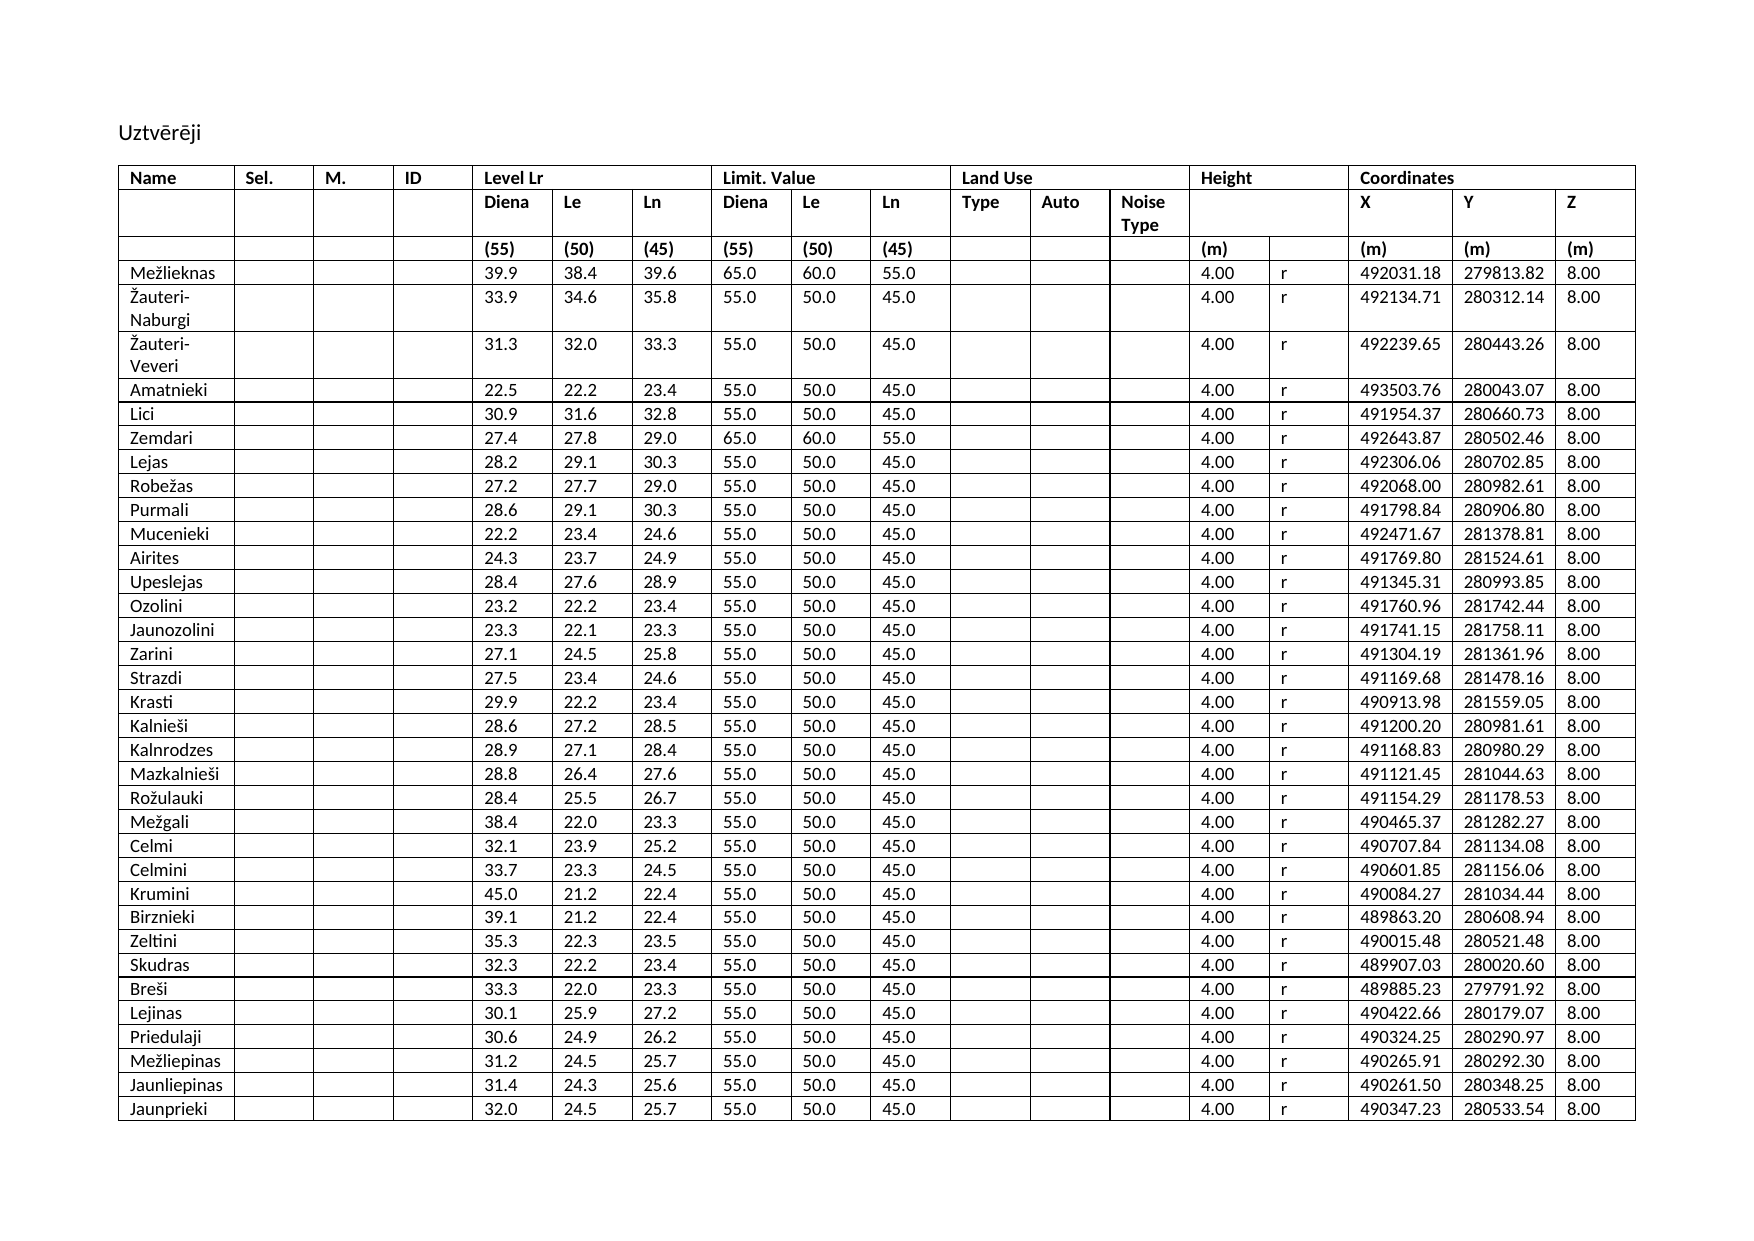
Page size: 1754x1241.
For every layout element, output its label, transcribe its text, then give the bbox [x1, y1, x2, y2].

table_cell [951, 261, 1030, 284]
table_cell 280312.14 [1453, 285, 1555, 331]
table_cell 55.0 [712, 714, 791, 737]
table_cell 30.3 [633, 450, 711, 473]
table_cell [1031, 666, 1109, 689]
table_cell [394, 403, 472, 425]
table_cell 281758.11 [1453, 618, 1555, 641]
table_cell 8.00 [1556, 403, 1635, 425]
table_cell [1031, 786, 1109, 809]
table_cell 50.0 [792, 714, 870, 737]
table_cell [394, 522, 472, 545]
table_cell 22.0 [553, 810, 632, 833]
table_cell [314, 474, 393, 497]
table_cell Celmini [119, 858, 234, 881]
table_cell [1111, 1025, 1189, 1048]
table_cell 21.2 [553, 882, 632, 904]
table_cell 4.00 [1190, 858, 1269, 881]
table_cell 279791.92 [1453, 978, 1555, 1000]
table_cell 50.0 [792, 906, 870, 928]
table_cell [394, 474, 472, 497]
table_cell Diena [712, 190, 791, 236]
table_cell [951, 332, 1030, 377]
table_cell [394, 1073, 472, 1096]
table_cell 491168.83 [1349, 738, 1452, 761]
table_cell [235, 882, 313, 904]
table_cell 32.3 [473, 954, 552, 976]
table_cell [1031, 1049, 1109, 1072]
table_cell 28.4 [473, 786, 552, 809]
table_cell 29.9 [473, 690, 552, 713]
table_cell 24.6 [633, 522, 711, 545]
table_cell [235, 834, 313, 857]
table_cell [235, 332, 313, 377]
table_cell 55.0 [712, 1025, 791, 1048]
table_cell 492643.87 [1349, 426, 1452, 449]
table_cell [951, 570, 1030, 593]
table_cell 4.00 [1190, 738, 1269, 761]
table_cell r [1270, 786, 1348, 809]
table_cell r [1270, 978, 1348, 1000]
table_cell (m) [1190, 237, 1269, 260]
table_cell 45.0 [871, 546, 950, 569]
table_cell 29.1 [553, 498, 632, 521]
table_cell Zarini [119, 642, 234, 665]
table_cell r [1270, 738, 1348, 761]
table_cell (50) [553, 237, 632, 260]
table_cell [951, 546, 1030, 569]
table_cell 65.0 [712, 426, 791, 449]
table_cell [1031, 810, 1109, 833]
table_cell 8.00 [1556, 642, 1635, 665]
table_cell Kalnrodzes [119, 738, 234, 761]
table_cell Jaunozolini [119, 618, 234, 641]
table_cell 28.8 [473, 762, 552, 785]
table_cell 24.5 [553, 642, 632, 665]
table_cell 55.0 [712, 450, 791, 473]
table_cell 45.0 [871, 570, 950, 593]
table_cell Ln [871, 190, 950, 236]
table_cell [394, 190, 472, 236]
table_cell r [1270, 642, 1348, 665]
table_cell [1111, 666, 1189, 689]
table_cell Skudras [119, 954, 234, 976]
table_header Coordinates [1349, 166, 1635, 189]
table_cell 4.00 [1190, 906, 1269, 928]
table_cell 4.00 [1190, 978, 1269, 1000]
table_cell 4.00 [1190, 285, 1269, 331]
table_cell 45.0 [871, 666, 950, 689]
table_cell 4.00 [1190, 618, 1269, 641]
table_cell 4.00 [1190, 379, 1269, 401]
table_cell 8.00 [1556, 1073, 1635, 1096]
table_cell [235, 261, 313, 284]
table_cell (55) [712, 237, 791, 260]
table_cell r [1270, 858, 1348, 881]
table_cell 491154.29 [1349, 786, 1452, 809]
table_cell [314, 450, 393, 473]
table_cell 28.9 [473, 738, 552, 761]
table_cell 22.2 [553, 594, 632, 617]
table_cell [235, 1097, 313, 1120]
table_cell 33.7 [473, 858, 552, 881]
table_cell 35.3 [473, 930, 552, 952]
table_cell 30.6 [473, 1025, 552, 1048]
table_cell Ozolini [119, 594, 234, 617]
table_cell 280982.61 [1453, 474, 1555, 497]
table_cell [314, 332, 393, 377]
table_cell [314, 786, 393, 809]
table_cell 4.00 [1190, 1001, 1269, 1024]
table_cell 45.0 [871, 762, 950, 785]
text Uztvērēji [118, 118, 1636, 146]
table_cell [314, 190, 393, 236]
table_cell 25.5 [553, 786, 632, 809]
table_cell [394, 594, 472, 617]
table_cell r [1270, 546, 1348, 569]
table_cell r [1270, 450, 1348, 473]
table_cell 4.00 [1190, 690, 1269, 713]
table_cell 60.0 [792, 426, 870, 449]
table_cell [394, 978, 472, 1000]
table_cell 490324.25 [1349, 1025, 1452, 1048]
table_cell [394, 714, 472, 737]
table_header Limit. Value [712, 166, 950, 189]
table_cell 280043.07 [1453, 379, 1555, 401]
table_cell Rožulauki [119, 786, 234, 809]
table_cell [314, 379, 393, 401]
table_cell [1031, 426, 1109, 449]
table_cell 23.9 [553, 834, 632, 857]
table_cell [951, 618, 1030, 641]
table_cell Celmi [119, 834, 234, 857]
table_cell Lejinas [119, 1001, 234, 1024]
table_cell r [1270, 498, 1348, 521]
table_cell [1031, 618, 1109, 641]
table_cell 489885.23 [1349, 978, 1452, 1000]
table_cell 27.7 [553, 474, 632, 497]
table_cell 55.0 [712, 810, 791, 833]
table_cell [951, 498, 1030, 521]
table_cell 492239.65 [1349, 332, 1452, 377]
table_cell 55.0 [712, 285, 791, 331]
table_cell r [1270, 930, 1348, 952]
table_header M. [314, 166, 393, 189]
table_cell 280290.97 [1453, 1025, 1555, 1048]
table_cell 24.9 [633, 546, 711, 569]
table_cell [1111, 546, 1189, 569]
table_cell Amatnieki [119, 379, 234, 401]
table_cell [314, 834, 393, 857]
table_cell 31.3 [473, 332, 552, 377]
table_cell r [1270, 594, 1348, 617]
table_cell Y [1453, 190, 1555, 236]
table_cell [314, 882, 393, 904]
table_cell [1111, 261, 1189, 284]
table_cell 55.0 [712, 498, 791, 521]
table_cell 24.3 [553, 1073, 632, 1096]
table_cell (50) [792, 237, 870, 260]
table_cell 8.00 [1556, 618, 1635, 641]
table_cell 55.0 [712, 546, 791, 569]
table_cell [1111, 858, 1189, 881]
table_cell [394, 618, 472, 641]
table_cell Žauteri-Naburgi [119, 285, 234, 331]
table_cell 45.0 [871, 738, 950, 761]
table_cell [1031, 570, 1109, 593]
table_cell 23.5 [633, 930, 711, 952]
table_cell 45.0 [871, 379, 950, 401]
table_cell 23.3 [633, 618, 711, 641]
table_cell 33.3 [473, 978, 552, 1000]
table_cell [951, 786, 1030, 809]
table_cell r [1270, 954, 1348, 976]
table_cell [394, 882, 472, 904]
table_cell 8.00 [1556, 474, 1635, 497]
table_cell 39.6 [633, 261, 711, 284]
table_cell 8.00 [1556, 261, 1635, 284]
table_cell [1031, 594, 1109, 617]
table_cell [314, 906, 393, 928]
table_cell 22.3 [553, 930, 632, 952]
table_cell 22.4 [633, 906, 711, 928]
table_cell [1031, 261, 1109, 284]
table_cell 4.00 [1190, 762, 1269, 785]
table_cell 4.00 [1190, 498, 1269, 521]
table_cell 4.00 [1190, 786, 1269, 809]
table_cell r [1270, 762, 1348, 785]
table_cell 281378.81 [1453, 522, 1555, 545]
table_cell 280993.85 [1453, 570, 1555, 593]
table_cell 8.00 [1556, 498, 1635, 521]
table_cell 50.0 [792, 285, 870, 331]
table_header Name [119, 166, 234, 189]
table_cell [1031, 546, 1109, 569]
table_cell [235, 1073, 313, 1096]
table_cell r [1270, 570, 1348, 593]
table_cell r [1270, 834, 1348, 857]
table_cell 27.6 [633, 762, 711, 785]
table_cell [394, 1097, 472, 1120]
table_cell 491345.31 [1349, 570, 1452, 593]
table_cell 4.00 [1190, 1049, 1269, 1072]
table_cell 50.0 [792, 618, 870, 641]
table_cell [951, 1025, 1030, 1048]
table_cell [235, 1001, 313, 1024]
table_cell 31.6 [553, 403, 632, 425]
table_cell [1031, 714, 1109, 737]
table_cell r [1270, 1049, 1348, 1072]
table_cell [1031, 642, 1109, 665]
table_cell 8.00 [1556, 570, 1635, 593]
table_cell 50.0 [792, 786, 870, 809]
table_cell [951, 954, 1030, 976]
table_cell 23.3 [633, 978, 711, 1000]
table_cell Priedulaji [119, 1025, 234, 1048]
table_cell 25.9 [553, 1001, 632, 1024]
table_cell [951, 714, 1030, 737]
table_cell 489863.20 [1349, 906, 1452, 928]
table_cell [1031, 762, 1109, 785]
table_cell Diena [473, 190, 552, 236]
table_cell 45.0 [871, 594, 950, 617]
table_cell [235, 498, 313, 521]
table_cell 45.0 [871, 690, 950, 713]
table_cell [1111, 379, 1189, 401]
table_cell [1111, 738, 1189, 761]
table_cell 29.1 [553, 450, 632, 473]
table_header Height [1190, 166, 1348, 189]
table_cell [394, 954, 472, 976]
table_cell 491169.68 [1349, 666, 1452, 689]
table_cell [951, 1049, 1030, 1072]
table_cell 8.00 [1556, 858, 1635, 881]
table_cell [119, 190, 234, 236]
table_cell 8.00 [1556, 690, 1635, 713]
table_cell Kalnieši [119, 714, 234, 737]
table_cell [235, 978, 313, 1000]
table_cell 281742.44 [1453, 594, 1555, 617]
table_cell [394, 858, 472, 881]
table_cell 4.00 [1190, 570, 1269, 593]
table_cell Type [951, 190, 1030, 236]
table_cell r [1270, 332, 1348, 377]
table_cell 55.0 [712, 474, 791, 497]
table_cell r [1270, 882, 1348, 904]
table_cell [1031, 1073, 1109, 1096]
table_cell 4.00 [1190, 426, 1269, 449]
table_cell 280443.26 [1453, 332, 1555, 377]
table_cell 25.7 [633, 1049, 711, 1072]
table_cell [235, 714, 313, 737]
table_cell [394, 570, 472, 593]
table_cell r [1270, 261, 1348, 284]
table_cell [394, 906, 472, 928]
table_cell 55.0 [712, 834, 791, 857]
table_cell 31.2 [473, 1049, 552, 1072]
table_cell 27.2 [473, 474, 552, 497]
table_cell 55.0 [712, 522, 791, 545]
table_cell r [1270, 810, 1348, 833]
table_cell [951, 762, 1030, 785]
table_cell [951, 1097, 1030, 1120]
table_cell [235, 1049, 313, 1072]
table_cell 55.0 [712, 618, 791, 641]
table_cell 55.0 [712, 978, 791, 1000]
table_cell 490422.66 [1349, 1001, 1452, 1024]
table_cell Mežliepinas [119, 1049, 234, 1072]
table_cell [1111, 450, 1189, 473]
table_cell 491769.80 [1349, 546, 1452, 569]
table_cell 50.0 [792, 403, 870, 425]
table_cell [951, 690, 1030, 713]
table_cell [314, 522, 393, 545]
table_cell [1111, 594, 1189, 617]
table_cell [314, 738, 393, 761]
table_cell 8.00 [1556, 882, 1635, 904]
table_cell 50.0 [792, 666, 870, 689]
table_cell 8.00 [1556, 906, 1635, 928]
table_cell r [1270, 379, 1348, 401]
table_cell [394, 426, 472, 449]
table_cell 280348.25 [1453, 1073, 1555, 1096]
table_cell 50.0 [792, 1001, 870, 1024]
table_cell [1031, 882, 1109, 904]
table_cell 45.0 [871, 1049, 950, 1072]
table_cell 4.00 [1190, 1073, 1269, 1096]
table_cell 490265.91 [1349, 1049, 1452, 1072]
table_cell 280702.85 [1453, 450, 1555, 473]
table_cell 55.0 [712, 1001, 791, 1024]
table_cell 50.0 [792, 546, 870, 569]
table_cell 279813.82 [1453, 261, 1555, 284]
table_cell 25.2 [633, 834, 711, 857]
table_cell 45.0 [871, 474, 950, 497]
table_cell 26.2 [633, 1025, 711, 1048]
table_cell Z [1556, 190, 1635, 236]
table_cell 4.00 [1190, 954, 1269, 976]
table_cell 23.3 [553, 858, 632, 881]
table_cell [1031, 285, 1109, 331]
table_cell Ln [633, 190, 711, 236]
table_cell [1031, 522, 1109, 545]
table_cell [951, 738, 1030, 761]
table_cell [951, 1073, 1030, 1096]
table_cell Upeslejas [119, 570, 234, 593]
table_header Level Lr [473, 166, 711, 189]
table_cell 24.6 [633, 666, 711, 689]
table_cell 4.00 [1190, 930, 1269, 952]
table_cell [235, 474, 313, 497]
table_cell [1111, 714, 1189, 737]
table_cell 45.0 [871, 834, 950, 857]
table_cell r [1270, 522, 1348, 545]
table_cell 4.00 [1190, 450, 1269, 473]
table_cell [314, 237, 393, 260]
table_cell 8.00 [1556, 594, 1635, 617]
table_cell 55.0 [871, 261, 950, 284]
table_cell [1111, 237, 1189, 260]
table_cell 22.0 [553, 978, 632, 1000]
table_cell 491798.84 [1349, 498, 1452, 521]
table_cell [951, 237, 1030, 260]
table_cell 492068.00 [1349, 474, 1452, 497]
table_cell [1270, 237, 1348, 260]
table_cell [235, 237, 313, 260]
table_cell [394, 666, 472, 689]
table_cell [1111, 618, 1189, 641]
table_cell 60.0 [792, 261, 870, 284]
table_cell [235, 690, 313, 713]
table_cell Jaunliepinas [119, 1073, 234, 1096]
table_cell 45.0 [871, 618, 950, 641]
table_cell 38.4 [473, 810, 552, 833]
table_cell 24.9 [553, 1025, 632, 1048]
table_cell 50.0 [792, 762, 870, 785]
table_cell [394, 1001, 472, 1024]
table_cell Robežas [119, 474, 234, 497]
table_cell 490707.84 [1349, 834, 1452, 857]
table_cell [235, 285, 313, 331]
table_cell 45.0 [871, 978, 950, 1000]
table_cell [314, 930, 393, 952]
table_cell 4.00 [1190, 403, 1269, 425]
table_cell 45.0 [871, 906, 950, 928]
table_cell 24.5 [553, 1049, 632, 1072]
table_cell [1031, 332, 1109, 377]
table_cell 45.0 [871, 285, 950, 331]
table_cell [394, 690, 472, 713]
table_cell [951, 403, 1030, 425]
table_cell 27.1 [553, 738, 632, 761]
table_cell [1031, 690, 1109, 713]
table_cell [394, 762, 472, 785]
table_cell 55.0 [712, 666, 791, 689]
table_cell [1031, 237, 1109, 260]
table_cell [951, 906, 1030, 928]
table_cell Le [553, 190, 632, 236]
table_cell [314, 714, 393, 737]
table_cell [1031, 450, 1109, 473]
table_cell 281478.16 [1453, 666, 1555, 689]
table_cell Krumini [119, 882, 234, 904]
table_cell 23.3 [633, 810, 711, 833]
table_cell [235, 190, 313, 236]
table_cell [394, 1025, 472, 1048]
table_cell 281178.53 [1453, 786, 1555, 809]
table_cell 50.0 [792, 474, 870, 497]
table_cell [1031, 498, 1109, 521]
table_cell [1111, 762, 1189, 785]
table_cell 55.0 [871, 426, 950, 449]
table_cell [314, 403, 393, 425]
table_cell 4.00 [1190, 1025, 1269, 1048]
table_cell 28.6 [473, 714, 552, 737]
table_cell 33.9 [473, 285, 552, 331]
table_cell [1111, 786, 1189, 809]
table_cell Auto [1031, 190, 1109, 236]
table_cell Mucenieki [119, 522, 234, 545]
table_cell [1111, 1097, 1189, 1120]
table_cell 45.0 [871, 810, 950, 833]
table_cell 45.0 [871, 1097, 950, 1120]
table_cell 50.0 [792, 570, 870, 593]
table_cell 30.1 [473, 1001, 552, 1024]
table_cell 55.0 [712, 762, 791, 785]
table_cell 8.00 [1556, 714, 1635, 737]
table_cell [394, 285, 472, 331]
table_cell 27.4 [473, 426, 552, 449]
table_cell 24.5 [633, 858, 711, 881]
table_cell 27.2 [633, 1001, 711, 1024]
table_cell [1111, 642, 1189, 665]
table_cell Le [792, 190, 870, 236]
table_cell X [1349, 190, 1452, 236]
table_cell 8.00 [1556, 426, 1635, 449]
table_cell [314, 1049, 393, 1072]
table_cell 50.0 [792, 978, 870, 1000]
table_cell Strazdi [119, 666, 234, 689]
table_cell 23.4 [633, 379, 711, 401]
table_cell 23.4 [633, 954, 711, 976]
table_cell 4.00 [1190, 642, 1269, 665]
table_cell [314, 858, 393, 881]
table_cell [1111, 1049, 1189, 1072]
table_cell (m) [1556, 237, 1635, 260]
table_cell 281134.08 [1453, 834, 1555, 857]
table_cell 28.4 [473, 570, 552, 593]
table_cell 23.4 [633, 690, 711, 713]
table_cell [235, 522, 313, 545]
table_cell 55.0 [712, 379, 791, 401]
table_cell 55.0 [712, 858, 791, 881]
table_cell [235, 906, 313, 928]
table_cell 28.4 [633, 738, 711, 761]
table_cell [1031, 474, 1109, 497]
table_cell [1111, 882, 1189, 904]
table_cell 492031.18 [1349, 261, 1452, 284]
table_cell [314, 762, 393, 785]
table_cell 491741.15 [1349, 618, 1452, 641]
table_cell 8.00 [1556, 450, 1635, 473]
table_cell 50.0 [792, 522, 870, 545]
table_cell [394, 450, 472, 473]
table_cell 280502.46 [1453, 426, 1555, 449]
table_cell [1111, 906, 1189, 928]
table_cell [951, 285, 1030, 331]
table_cell [314, 810, 393, 833]
table_cell 8.00 [1556, 285, 1635, 331]
table_cell 45.0 [871, 954, 950, 976]
table_cell [951, 1001, 1030, 1024]
table_header Land Use [951, 166, 1189, 189]
table_cell [235, 762, 313, 785]
table_cell r [1270, 1097, 1348, 1120]
table_cell [951, 882, 1030, 904]
table_cell 29.0 [633, 426, 711, 449]
table_cell 22.2 [553, 379, 632, 401]
table_cell 35.8 [633, 285, 711, 331]
table_cell Purmali [119, 498, 234, 521]
table_cell 22.2 [473, 522, 552, 545]
table_cell [394, 237, 472, 260]
table_cell 55.0 [712, 570, 791, 593]
table_cell 281156.06 [1453, 858, 1555, 881]
table_cell 491121.45 [1349, 762, 1452, 785]
table_cell 50.0 [792, 498, 870, 521]
table_cell [235, 954, 313, 976]
table_cell 45.0 [871, 522, 950, 545]
table_cell Krasti [119, 690, 234, 713]
table_cell 55.0 [712, 1097, 791, 1120]
table_cell 50.0 [792, 594, 870, 617]
table_cell 38.4 [553, 261, 632, 284]
table_cell [235, 738, 313, 761]
table_cell 21.2 [553, 906, 632, 928]
table_cell [394, 810, 472, 833]
table_cell 22.5 [473, 379, 552, 401]
table_cell Mazkalnieši [119, 762, 234, 785]
table_cell 28.6 [473, 498, 552, 521]
table_cell [951, 594, 1030, 617]
table_cell [1111, 978, 1189, 1000]
table_cell 55.0 [712, 1073, 791, 1096]
table_cell Mežlieknas [119, 261, 234, 284]
table_cell [235, 666, 313, 689]
table_cell [1031, 1097, 1109, 1120]
table_cell 50.0 [792, 1049, 870, 1072]
table_cell 45.0 [871, 332, 950, 377]
table_cell 65.0 [712, 261, 791, 284]
table_cell [314, 498, 393, 521]
table_cell Žauteri-Veveri [119, 332, 234, 377]
table_cell [951, 522, 1030, 545]
table_cell [1111, 1001, 1189, 1024]
table_cell [314, 954, 393, 976]
table_cell 29.0 [633, 474, 711, 497]
table_cell [394, 642, 472, 665]
table_cell [394, 930, 472, 952]
table_cell [951, 858, 1030, 881]
table_cell 8.00 [1556, 738, 1635, 761]
table_cell [235, 570, 313, 593]
table_cell 28.5 [633, 714, 711, 737]
table_cell [951, 450, 1030, 473]
table_cell 32.0 [473, 1097, 552, 1120]
table_cell 491954.37 [1349, 403, 1452, 425]
table_cell 24.5 [553, 1097, 632, 1120]
table_cell [1111, 690, 1189, 713]
table_cell Mežgali [119, 810, 234, 833]
table_cell 27.8 [553, 426, 632, 449]
table_cell 490601.85 [1349, 858, 1452, 881]
table_cell [1111, 426, 1189, 449]
table_cell 23.3 [473, 618, 552, 641]
table_cell 50.0 [792, 379, 870, 401]
table_cell 30.9 [473, 403, 552, 425]
table_cell [1031, 1025, 1109, 1048]
table_cell [314, 618, 393, 641]
table_cell 490261.50 [1349, 1073, 1452, 1096]
table_cell [1111, 498, 1189, 521]
table_cell 23.2 [473, 594, 552, 617]
table_cell 490015.48 [1349, 930, 1452, 952]
table_cell [951, 642, 1030, 665]
table_cell 8.00 [1556, 522, 1635, 545]
table_cell 23.4 [553, 666, 632, 689]
table_cell 4.00 [1190, 594, 1269, 617]
table_cell (m) [1453, 237, 1555, 260]
table_cell 281524.61 [1453, 546, 1555, 569]
table_cell 490913.98 [1349, 690, 1452, 713]
table_cell Birznieki [119, 906, 234, 928]
table_cell 55.0 [712, 690, 791, 713]
table_header ID [394, 166, 472, 189]
table_cell 27.1 [473, 642, 552, 665]
table_cell Jaunprieki [119, 1097, 234, 1120]
table_cell 45.0 [871, 498, 950, 521]
table_cell 4.00 [1190, 522, 1269, 545]
table_cell 55.0 [712, 930, 791, 952]
table_cell [394, 786, 472, 809]
table_cell 4.00 [1190, 1097, 1269, 1120]
table_cell 50.0 [792, 954, 870, 976]
table_cell 8.00 [1556, 954, 1635, 976]
table_cell Zemdari [119, 426, 234, 449]
table_cell 24.3 [473, 546, 552, 569]
table_cell 50.0 [792, 642, 870, 665]
table_cell 23.7 [553, 546, 632, 569]
table_cell 55.0 [712, 786, 791, 809]
table_cell 50.0 [792, 882, 870, 904]
table_cell 493503.76 [1349, 379, 1452, 401]
table_cell 281559.05 [1453, 690, 1555, 713]
table_cell [951, 426, 1030, 449]
table_cell 39.9 [473, 261, 552, 284]
table_cell 280906.80 [1453, 498, 1555, 521]
table_cell [1111, 285, 1189, 331]
table_cell [394, 498, 472, 521]
table_cell [1031, 738, 1109, 761]
table_cell 8.00 [1556, 666, 1635, 689]
table_cell 8.00 [1556, 1001, 1635, 1024]
table_cell 8.00 [1556, 834, 1635, 857]
table_cell 8.00 [1556, 1049, 1635, 1072]
table_cell [1111, 403, 1189, 425]
table_cell 45.0 [871, 403, 950, 425]
table_cell [235, 930, 313, 952]
table_cell [235, 642, 313, 665]
table_cell 22.2 [553, 690, 632, 713]
table_cell 281361.96 [1453, 642, 1555, 665]
table_cell 490084.27 [1349, 882, 1452, 904]
table_cell [951, 930, 1030, 952]
table_cell 4.00 [1190, 666, 1269, 689]
table_cell 8.00 [1556, 978, 1635, 1000]
table_cell 55.0 [712, 403, 791, 425]
table_cell 34.6 [553, 285, 632, 331]
table_cell r [1270, 1025, 1348, 1048]
table_cell [235, 858, 313, 881]
table_cell 45.0 [871, 1073, 950, 1096]
table_cell 22.4 [633, 882, 711, 904]
table_cell 22.2 [553, 954, 632, 976]
table_cell 50.0 [792, 1073, 870, 1096]
table_cell [951, 474, 1030, 497]
table_cell [1111, 522, 1189, 545]
table_cell 31.4 [473, 1073, 552, 1096]
table_cell 26.7 [633, 786, 711, 809]
table_header Sel. [235, 166, 313, 189]
table_cell (45) [633, 237, 711, 260]
table_cell [951, 810, 1030, 833]
table_cell [1111, 810, 1189, 833]
table_cell [314, 666, 393, 689]
table_cell 4.00 [1190, 834, 1269, 857]
table_cell Zeltini [119, 930, 234, 952]
table_cell 4.00 [1190, 882, 1269, 904]
table_cell 30.3 [633, 498, 711, 521]
table_cell [1031, 858, 1109, 881]
table_cell 55.0 [712, 738, 791, 761]
table_cell [394, 1049, 472, 1072]
table_cell [1031, 403, 1109, 425]
table_cell [951, 666, 1030, 689]
table_cell (45) [871, 237, 950, 260]
table_cell [394, 379, 472, 401]
table_cell r [1270, 666, 1348, 689]
table_cell [1111, 930, 1189, 952]
table_cell r [1270, 1001, 1348, 1024]
table_cell 26.4 [553, 762, 632, 785]
table_cell [314, 1097, 393, 1120]
table_cell Airites [119, 546, 234, 569]
table_cell 4.00 [1190, 261, 1269, 284]
table_cell 280020.60 [1453, 954, 1555, 976]
table_cell [1111, 570, 1189, 593]
table_cell [314, 690, 393, 713]
table_cell 280981.61 [1453, 714, 1555, 737]
table_cell 490465.37 [1349, 810, 1452, 833]
table_cell 8.00 [1556, 786, 1635, 809]
table_cell 27.2 [553, 714, 632, 737]
table_cell 4.00 [1190, 714, 1269, 737]
table_cell [314, 570, 393, 593]
table_cell 281044.63 [1453, 762, 1555, 785]
table_cell 55.0 [712, 1049, 791, 1072]
table_cell 45.0 [473, 882, 552, 904]
table_cell 45.0 [871, 882, 950, 904]
table_cell (m) [1349, 237, 1452, 260]
table_cell 22.1 [553, 618, 632, 641]
table_cell 280533.54 [1453, 1097, 1555, 1120]
table_cell 492134.71 [1349, 285, 1452, 331]
table_cell [1031, 978, 1109, 1000]
table_cell r [1270, 906, 1348, 928]
table_cell [394, 738, 472, 761]
table_cell 45.0 [871, 450, 950, 473]
table_cell 4.00 [1190, 810, 1269, 833]
table_cell 491760.96 [1349, 594, 1452, 617]
table_cell r [1270, 285, 1348, 331]
table_cell 8.00 [1556, 762, 1635, 785]
table_cell [1190, 190, 1348, 236]
table_cell [1031, 954, 1109, 976]
table_cell 50.0 [792, 858, 870, 881]
table_cell 45.0 [871, 714, 950, 737]
table_cell (55) [473, 237, 552, 260]
table_cell [235, 618, 313, 641]
table_cell [314, 1073, 393, 1096]
table_cell r [1270, 690, 1348, 713]
table_cell 25.7 [633, 1097, 711, 1120]
table_cell 50.0 [792, 1025, 870, 1048]
table_cell [235, 426, 313, 449]
table_cell 280179.07 [1453, 1001, 1555, 1024]
table_cell 8.00 [1556, 1097, 1635, 1120]
table_cell [314, 1025, 393, 1048]
table_cell r [1270, 714, 1348, 737]
table_cell 8.00 [1556, 332, 1635, 377]
table_cell 50.0 [792, 930, 870, 952]
table_cell r [1270, 426, 1348, 449]
table_cell Lici [119, 403, 234, 425]
table_cell [235, 594, 313, 617]
table_cell 55.0 [712, 594, 791, 617]
table_cell [1031, 834, 1109, 857]
table_cell r [1270, 618, 1348, 641]
table_cell [314, 546, 393, 569]
table_cell 55.0 [712, 906, 791, 928]
table_cell [394, 261, 472, 284]
table_cell [119, 237, 234, 260]
table_cell 489907.03 [1349, 954, 1452, 976]
table_cell [1111, 332, 1189, 377]
table_cell Noise Type [1111, 190, 1189, 236]
table_cell 8.00 [1556, 546, 1635, 569]
table_cell [314, 285, 393, 331]
table_cell [314, 978, 393, 1000]
table_cell 4.00 [1190, 474, 1269, 497]
table_cell 50.0 [792, 810, 870, 833]
table_cell 33.3 [633, 332, 711, 377]
table_cell 28.9 [633, 570, 711, 593]
table_cell [1031, 906, 1109, 928]
table_cell 45.0 [871, 1025, 950, 1048]
table_cell 280608.94 [1453, 906, 1555, 928]
table_cell Lejas [119, 450, 234, 473]
table_cell [1031, 930, 1109, 952]
table_cell r [1270, 403, 1348, 425]
table_cell [1111, 834, 1189, 857]
table_cell 45.0 [871, 858, 950, 881]
table_cell [235, 1025, 313, 1048]
table_cell 45.0 [871, 930, 950, 952]
table_cell [394, 332, 472, 377]
table_cell [314, 261, 393, 284]
table_cell 55.0 [712, 332, 791, 377]
table_cell [235, 379, 313, 401]
table_cell 28.2 [473, 450, 552, 473]
table_cell [1031, 1001, 1109, 1024]
table_cell [951, 978, 1030, 1000]
table_cell 50.0 [792, 738, 870, 761]
table_cell 8.00 [1556, 1025, 1635, 1048]
table_cell 280292.30 [1453, 1049, 1555, 1072]
table_cell [235, 546, 313, 569]
table_cell 27.5 [473, 666, 552, 689]
table_cell 32.0 [553, 332, 632, 377]
table_cell [1111, 474, 1189, 497]
table_cell 55.0 [712, 954, 791, 976]
table_cell 8.00 [1556, 810, 1635, 833]
table_cell 32.8 [633, 403, 711, 425]
table_cell 4.00 [1190, 332, 1269, 377]
table_cell 27.6 [553, 570, 632, 593]
table_cell [1111, 1073, 1189, 1096]
table_cell 25.6 [633, 1073, 711, 1096]
table_cell 492471.67 [1349, 522, 1452, 545]
table_cell 39.1 [473, 906, 552, 928]
table_cell [235, 403, 313, 425]
table_cell 281034.44 [1453, 882, 1555, 904]
table_cell 50.0 [792, 1097, 870, 1120]
table_cell 50.0 [792, 450, 870, 473]
table_cell [235, 786, 313, 809]
table_cell [235, 450, 313, 473]
table_cell 491304.19 [1349, 642, 1452, 665]
table_cell 491200.20 [1349, 714, 1452, 737]
table_cell 45.0 [871, 786, 950, 809]
table_cell [314, 642, 393, 665]
table_cell r [1270, 1073, 1348, 1096]
table_cell 8.00 [1556, 930, 1635, 952]
table_cell 8.00 [1556, 379, 1635, 401]
table_cell [951, 834, 1030, 857]
table_cell 4.00 [1190, 546, 1269, 569]
table_cell [235, 810, 313, 833]
table_cell 55.0 [712, 642, 791, 665]
table_cell 45.0 [871, 1001, 950, 1024]
table_cell 55.0 [712, 882, 791, 904]
table_cell 50.0 [792, 834, 870, 857]
table_cell 45.0 [871, 642, 950, 665]
table_cell r [1270, 474, 1348, 497]
table_cell Breši [119, 978, 234, 1000]
table_cell 281282.27 [1453, 810, 1555, 833]
table_cell 23.4 [553, 522, 632, 545]
table_cell [951, 379, 1030, 401]
table_cell [394, 834, 472, 857]
table_cell 280521.48 [1453, 930, 1555, 952]
table_cell 23.4 [633, 594, 711, 617]
table_cell [314, 594, 393, 617]
table_cell 32.1 [473, 834, 552, 857]
table_cell [314, 426, 393, 449]
table_cell 25.8 [633, 642, 711, 665]
table_cell 492306.06 [1349, 450, 1452, 473]
table_cell [394, 546, 472, 569]
table_cell 490347.23 [1349, 1097, 1452, 1120]
table_cell [1031, 379, 1109, 401]
table_cell [1111, 954, 1189, 976]
table_cell 280980.29 [1453, 738, 1555, 761]
table_cell 50.0 [792, 332, 870, 377]
table_cell 280660.73 [1453, 403, 1555, 425]
table_cell 50.0 [792, 690, 870, 713]
table_cell [314, 1001, 393, 1024]
